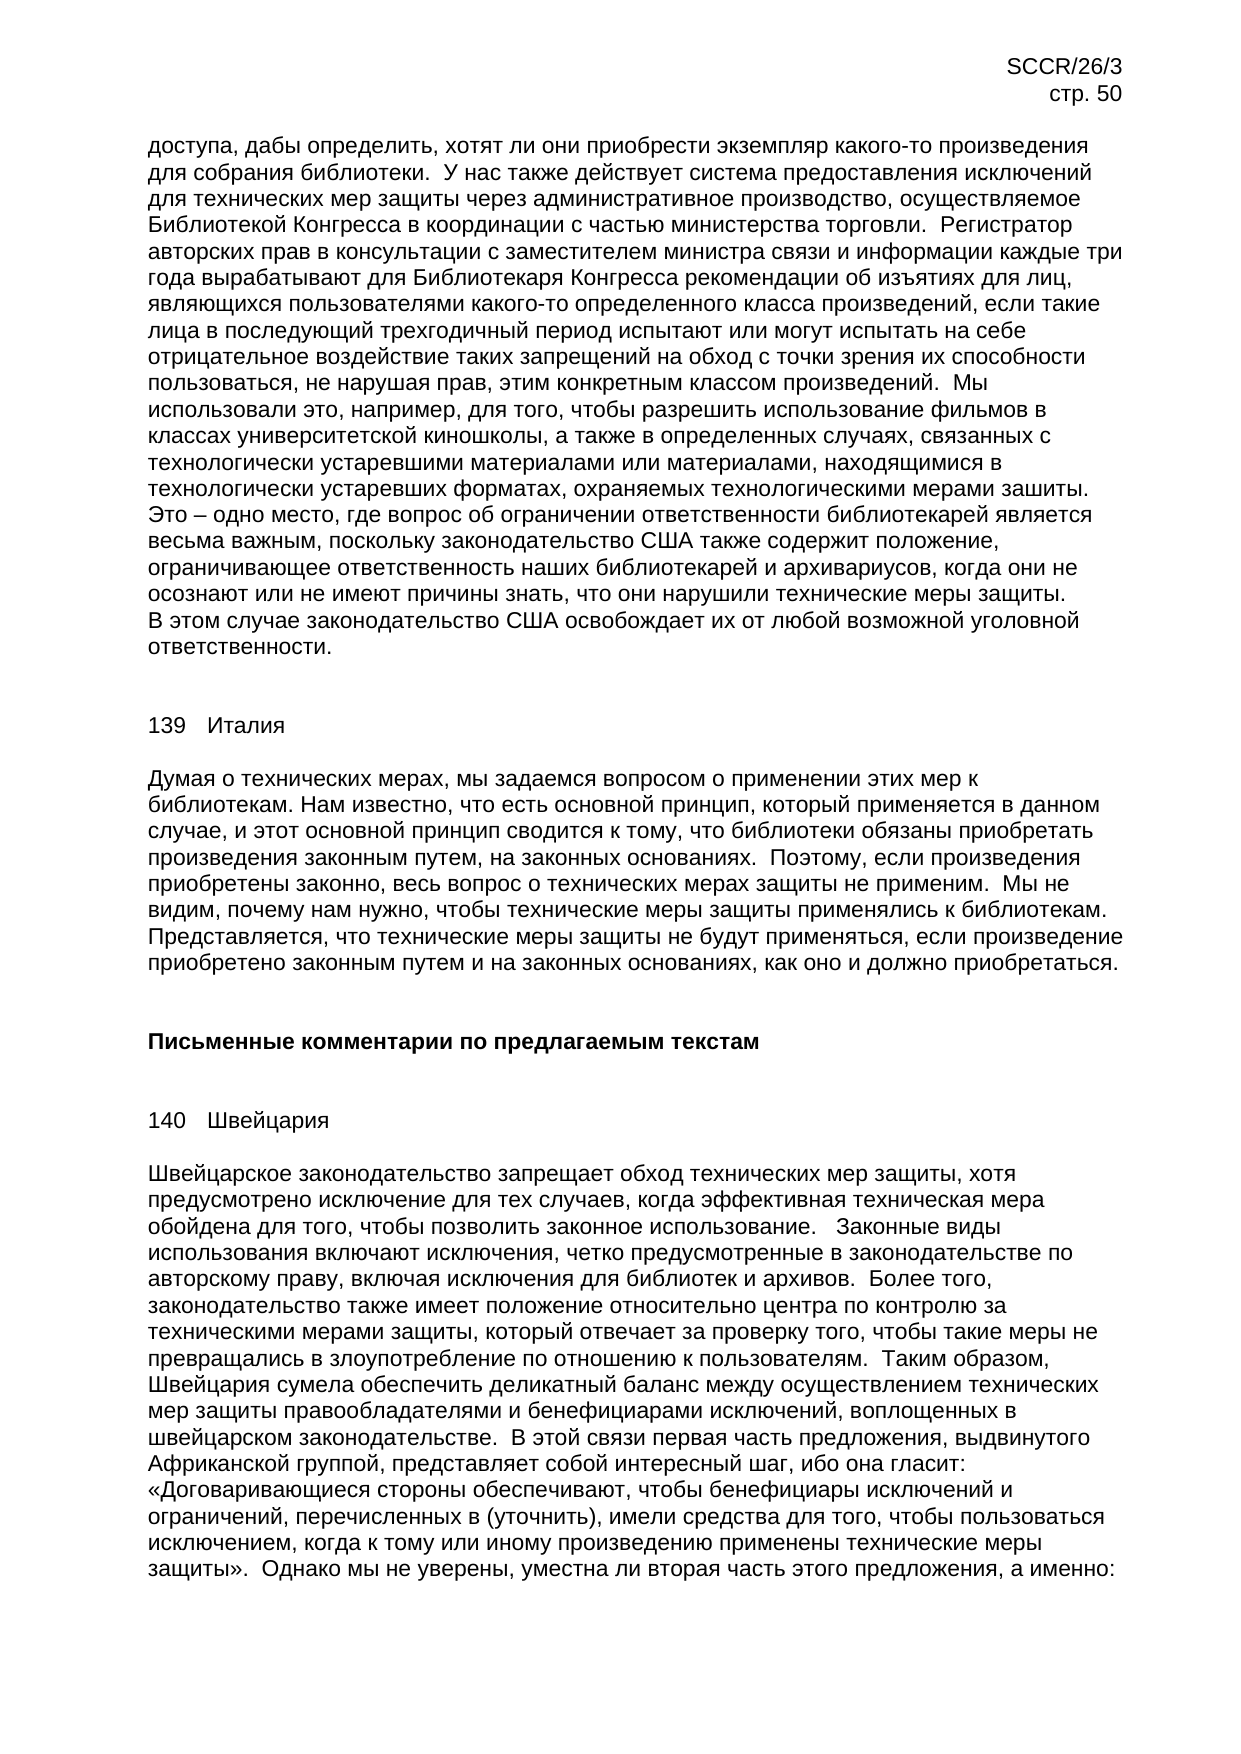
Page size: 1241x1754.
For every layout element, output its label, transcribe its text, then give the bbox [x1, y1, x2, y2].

text Письменные комментарии по предлагаемым текстам [148, 1028, 1122, 1054]
text Думая о технических мерах, мы задаемся вопросом о применении этих мер к библиотекам. Нам известно, что есть основной принцип, который применяется в данном случае, и этот основной принцип сводится к тому, что библиотеки обязаны приобретать произведения законным путем, на законных основаниях. Поэтому, если произведения приобретены законно, весь вопрос о технических мерах защиты не применим. Мы не видим, почему нам нужно, чтобы технические меры защиты применялись к библиотекам. Представляется, что технические меры защиты не будут применяться, если произведение приобретено законным путем и на законных основаниях, как оно и должно приобретаться. [148, 765, 1127, 976]
text Швейцария [148, 1107, 1127, 1134]
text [148, 1160, 1122, 1582]
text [148, 132, 1127, 659]
text Италия [148, 712, 1127, 738]
